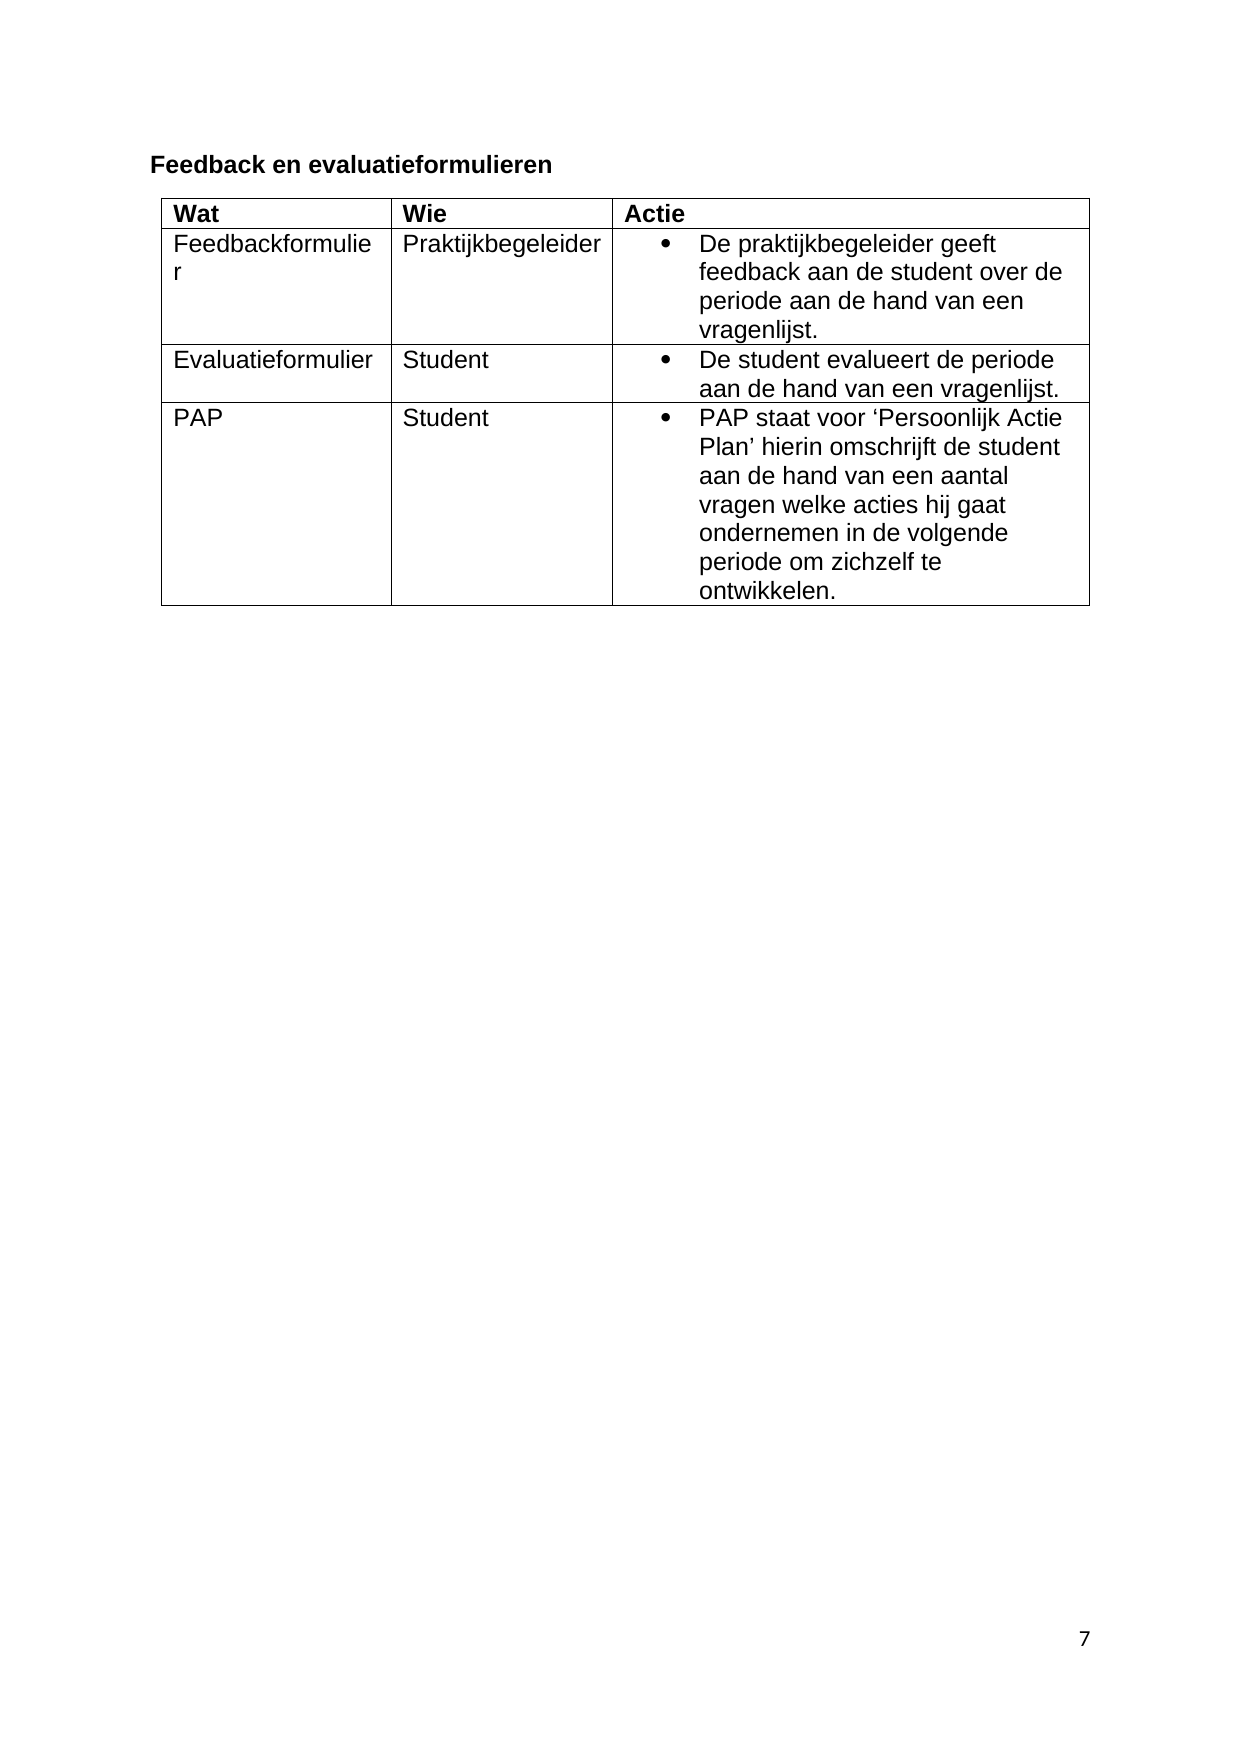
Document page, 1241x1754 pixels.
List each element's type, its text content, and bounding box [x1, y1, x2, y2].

table_cell Praktijkbegeleider [392, 229, 612, 344]
table_header Actie [613, 199, 1089, 227]
table_cell De student evalueert de periode aan de hand van een vragenlijst. [613, 345, 1089, 402]
table_cell De praktijkbegeleider geeft feedback aan de student over de periode aan de hand van een vragenlijst. [613, 229, 1089, 344]
table_cell Evaluatieformulier [162, 345, 391, 402]
table_header Wat [162, 199, 391, 227]
table_header Wie [392, 199, 612, 227]
table_cell Student [392, 403, 612, 605]
table_cell Feedbackformulier [162, 229, 391, 344]
table_cell PAP [162, 403, 391, 605]
text Feedback en evaluatieformulieren [150, 150, 1090, 179]
table_cell Student [392, 345, 612, 402]
table_cell PAP staat voor ‘Persoonlijk Actie Plan’ hierin omschrijft de student aan de hand van een aantal vragen welke acties hij gaat ondernemen in de volgende periode om zichzelf te ontwikkelen. [613, 403, 1089, 605]
